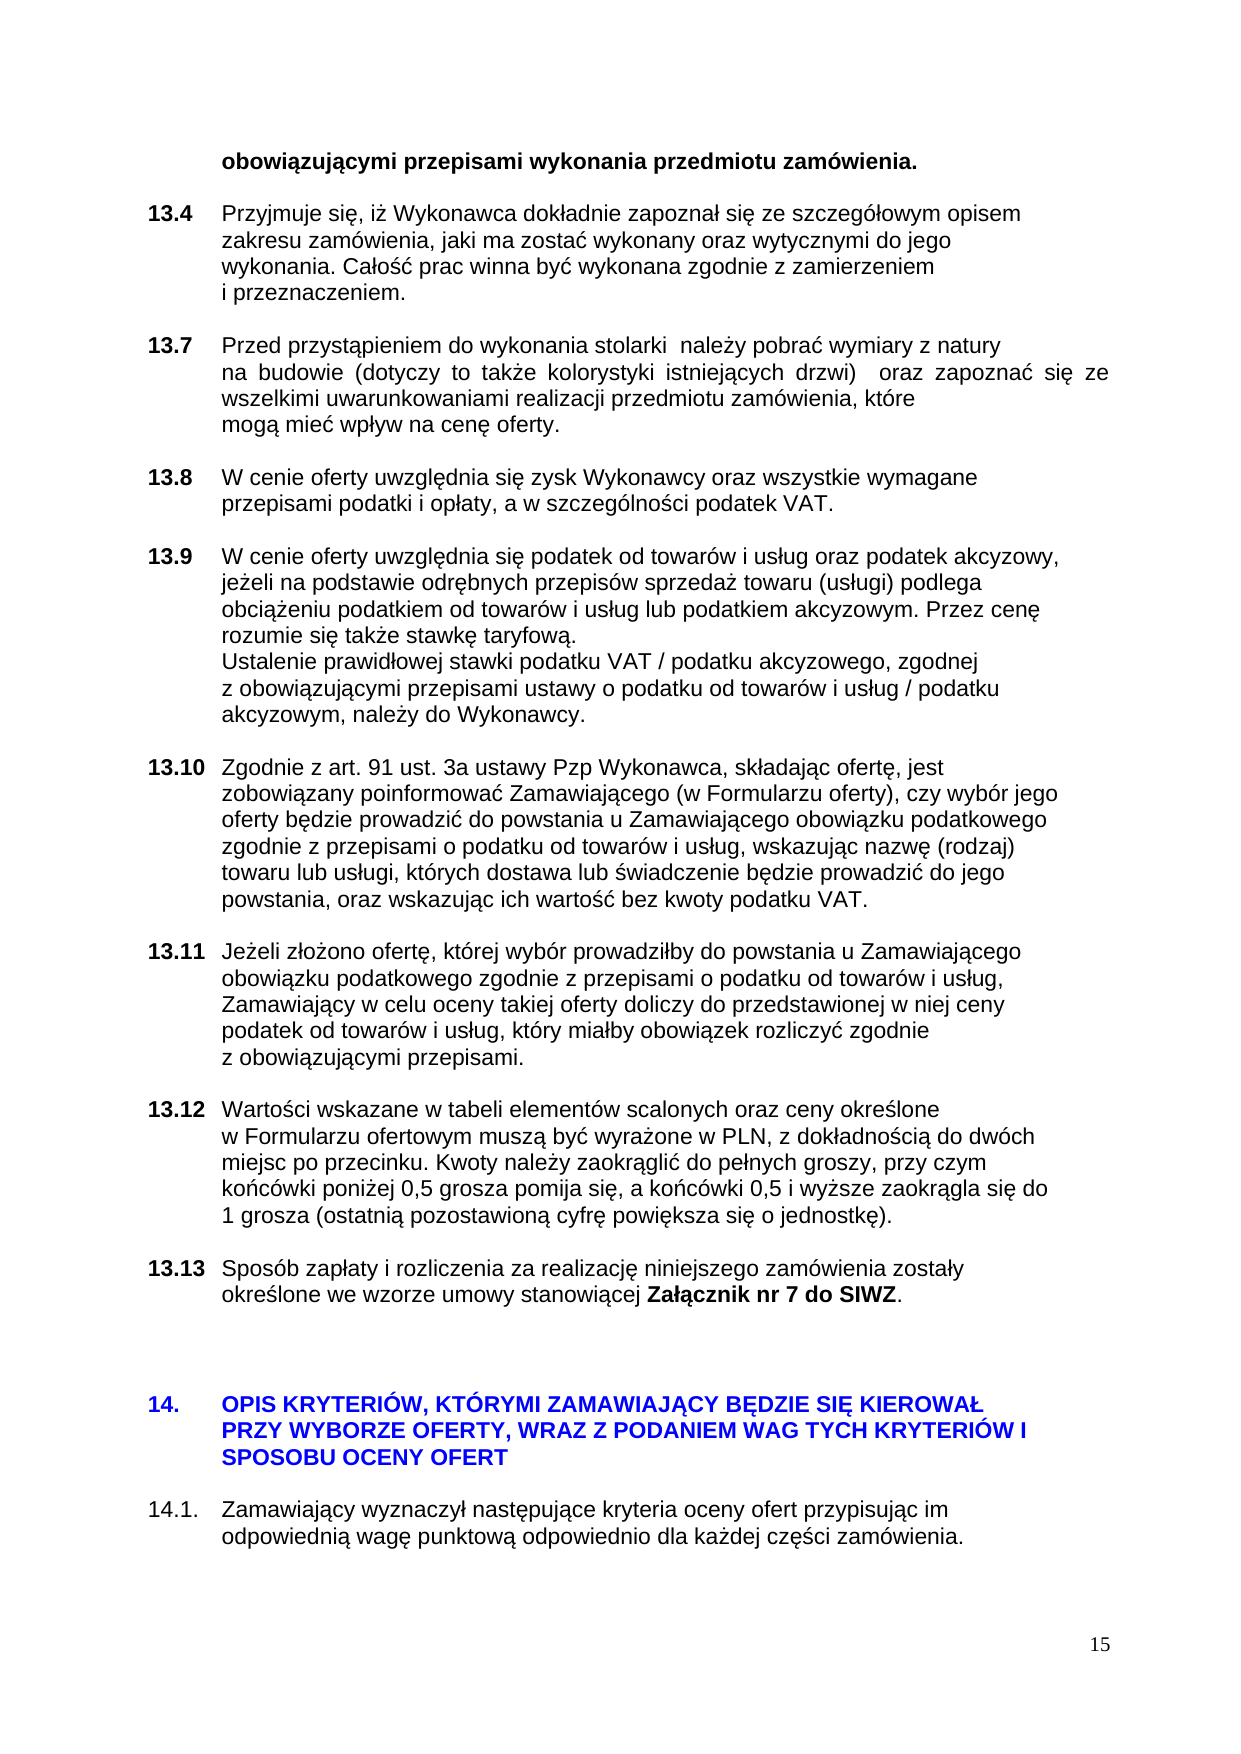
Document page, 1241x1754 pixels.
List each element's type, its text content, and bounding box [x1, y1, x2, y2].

text przepisami podatki i opłaty, a w szczególności podatek VAT. [148, 490, 1110, 517]
text zakresu zamówienia, jaki ma zostać wykonany oraz wytycznymi do jego [148, 227, 1110, 253]
text 13.8 W cenie oferty uwzględnia się zysk Wykonawcy oraz wszystkie wymagane [148, 464, 1110, 490]
text powstania, oraz wskazując ich wartość bez kwoty podatku VAT. [221, 886, 1110, 912]
text 14. OPIS KRYTERIÓW, KTÓRYMI ZAMAWIAJĄCY BĘDZIE SIĘ KIEROWAŁ [148, 1391, 1110, 1417]
text 14.1. Zamawiający wyznaczył następujące kryteria oceny ofert przypisując im [148, 1496, 1110, 1523]
text z obowiązującymi przepisami. [148, 1044, 1110, 1070]
text i przeznaczeniem. [221, 279, 1110, 306]
text końcówki poniżej 0,5 grosza pomija się, a końcówki 0,5 i wyższe zaokrągla się do [148, 1175, 1110, 1202]
text zgodnie z przepisami o podatku od towarów i usług, wskazując nazwę (rodzaj) [221, 833, 1110, 859]
text 13.7 Przed przystąpieniem do wykonania stolarki należy pobrać wymiary z natury [148, 332, 1110, 358]
text akcyzowym, należy do Wykonawcy. [148, 701, 1110, 727]
text Ustalenie prawidłowej stawki podatku VAT / podatku akcyzowego, zgodnej [148, 648, 1110, 675]
text określone we wzorze umowy stanowiącej Załącznik nr 7 do SIWZ. [148, 1281, 1110, 1307]
text wykonania. Całość prac winna być wykonana zgodnie z zamierzeniem [221, 253, 1110, 279]
text 1 grosza (ostatnią pozostawioną cyfrę powiększa się o jednostkę). [148, 1202, 1110, 1228]
text mogą mieć wpływ na cenę oferty. [148, 411, 1110, 437]
text towaru lub usługi, których dostawa lub świadczenie będzie prowadzić do jego [221, 859, 1110, 886]
text z obowiązującymi przepisami ustawy o podatku od towarów i usług / podatku [148, 675, 1110, 701]
text zobowiązany poinformować Zamawiającego (w Formularzu oferty), czy wybór jego [221, 780, 1110, 806]
text obciążeniu podatkiem od towarów i usług lub podatkiem akcyzowym. Przez cenę [148, 596, 1110, 622]
text 13.12 Wartości wskazane w tabeli elementów scalonych oraz ceny określone [148, 1096, 1110, 1123]
text 13.4 Przyjmuje się, iż Wykonawca dokładnie zapoznał się ze szczegółowym opisem [148, 200, 1110, 227]
text 13.10 Zgodnie z art. 91 ust. 3a ustawy Pzp Wykonawca, składając ofertę, jest [148, 754, 1110, 780]
text 13.11 Jeżeli złożono ofertę, której wybór prowadziłby do powstania u Zamawiającego [148, 938, 1110, 964]
text podatek od towarów i usług, który miałby obowiązek rozliczyć zgodnie [148, 1017, 1110, 1044]
text obowiązującymi przepisami wykonania przedmiotu zamówienia. [221, 148, 1110, 174]
text 13.13 Sposób zapłaty i rozliczenia za realizację niniejszego zamówienia zostały [148, 1254, 1110, 1281]
text jeżeli na podstawie odrębnych przepisów sprzedaż towaru (usługi) podlega [148, 569, 1110, 596]
text na budowie (dotyczy to także kolorystyki istniejących drzwi) oraz zapoznać się ze wszelkimi uwarunkowaniami realizacji przedmiotu zamówienia, które [221, 358, 1110, 411]
text oferty będzie prowadzić do powstania u Zamawiającego obowiązku podatkowego [221, 806, 1110, 833]
text w Formularzu ofertowym muszą być wyrażone w PLN, z dokładnością do dwóch [148, 1123, 1110, 1149]
text miejsc po przecinku. Kwoty należy zaokrąglić do pełnych groszy, przy czym [148, 1149, 1110, 1175]
text rozumie się także stawkę taryfową. [148, 622, 1110, 648]
text 13.9 W cenie oferty uwzględnia się podatek od towarów i usług oraz podatek akcyzowy, [148, 543, 1110, 569]
text obowiązku podatkowego zgodnie z przepisami o podatku od towarów i usług, [148, 964, 1110, 991]
text odpowiednią wagę punktową odpowiednio dla każdej części zamówienia. [148, 1523, 1110, 1549]
text Zamawiający w celu oceny takiej oferty doliczy do przedstawionej w niej ceny [148, 991, 1110, 1017]
text PRZY WYBORZE OFERTY, WRAZ Z PODANIEM WAG TYCH KRYTERIÓW I SPOSOBU OCENY OFERT [221, 1417, 1110, 1470]
